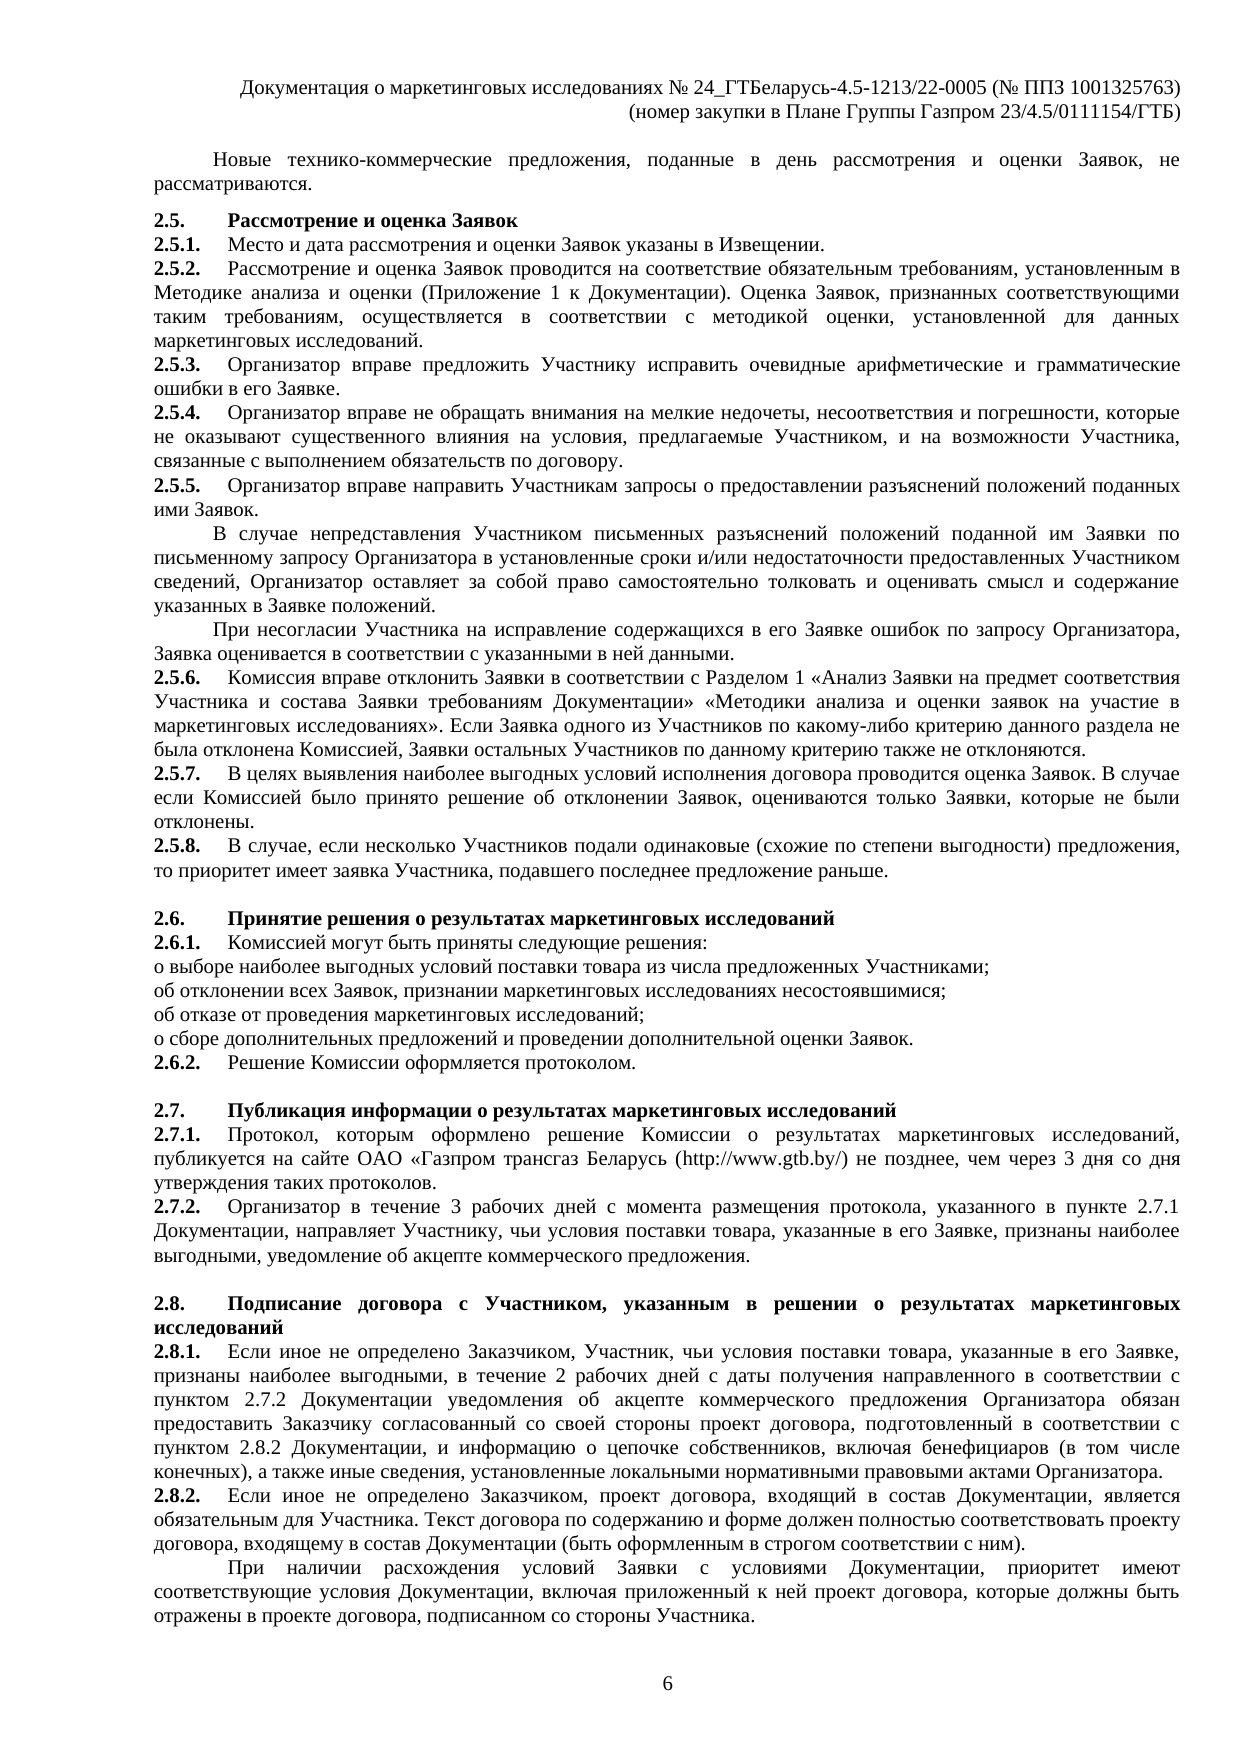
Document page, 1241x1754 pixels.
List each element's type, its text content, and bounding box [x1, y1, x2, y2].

list Принятие решения о результатах маркетинговых исследований [153, 906, 1181, 930]
text В случае непредставления Участником письменных разъяснений положений поданной им Заявки по письменному запросу Организатора в установленные сроки и/или недостаточности предоставленных Участником сведений, Организатор оставляет за собой право самостоятельно толковать и оценивать смысл и содержание указанных в Заявке положений. [153, 521, 1181, 617]
list Комиссия вправе отклонить Заявки в соответствии с Разделом 1 «Анализ Заявки на предмет соответствия Участника и состава Заявки требованиям Документации» «Методики анализа и оценки заявок на участие в маркетинговых исследованиях». Если Заявка одного из Участников по какому-либо критерию данного раздела не была отклонена Комиссией, Заявки остальных Участников по данному критерию также не отклоняются. [153, 665, 1181, 761]
list Подписание договора с Участником, указанным в решении о результатах маркетинговых исследований [153, 1291, 1181, 1339]
list Место и дата рассмотрения и оценки Заявок указаны в Извещении. [153, 232, 1181, 256]
list В случае, если несколько Участников подали одинаковые (схожие по степени выгодности) предложения, то приоритет имеет заявка Участника, подавшего последнее предложение раньше. [153, 833, 1181, 882]
list Рассмотрение и оценка Заявок проводится на соответствие обязательным требованиям, установленным в Методике анализа и оценки (Приложение 1 к Документации). Оценка Заявок, признанных соответствующими таким требованиям, осуществляется в соответствии с методикой оценки, установленной для данных маркетинговых исследований. [153, 256, 1181, 352]
list Комиссией могут быть приняты следующие решения: [153, 930, 1181, 954]
text об отклонении всех Заявок, признании маркетинговых исследованиях несостоявшимися; [153, 978, 1181, 1002]
list Организатор вправе не обращать внимания на мелкие недочеты, несоответствия и погрешности, которые не оказывают существенного влияния на условия, предлагаемые Участником, и на возможности Участника, связанные с выполнением обязательств по договору. [153, 400, 1181, 472]
list Решение Комиссии оформляется протоколом. [153, 1050, 1181, 1074]
text о выборе наиболее выгодных условий поставки товара из числа предложенных Участниками; [153, 954, 1181, 978]
list Организатор вправе предложить Участнику исправить очевидные арифметические и грамматические ошибки в его Заявке. [153, 352, 1181, 400]
text об отказе от проведения маркетинговых исследований; [153, 1002, 1181, 1026]
list В целях выявления наиболее выгодных условий исполнения договора проводится оценка Заявок. В случае если Комиссией было принято решение об отклонении Заявок, оцениваются только Заявки, которые не были отклонены. [153, 761, 1181, 833]
text Новые технико-коммерческие предложения, поданные в день рассмотрения и оценки Заявок, не рассматриваются. [153, 147, 1181, 195]
list Рассмотрение и оценка Заявок [153, 208, 1181, 232]
list Публикация информации о результатах маркетинговых исследований [153, 1098, 1181, 1122]
text о сборе дополнительных предложений и проведении дополнительной оценки Заявок. [153, 1026, 1181, 1050]
text При несогласии Участника на исправление содержащихся в его Заявке ошибок по запросу Организатора, Заявка оценивается в соответствии с указанными в ней данными. [153, 617, 1181, 665]
list Протокол, которым оформлено решение Комиссии о результатах маркетинговых исследований, публикуется на сайте ОАО «Газпром трансгаз Беларусь (http://www.gtb.by/) не позднее, чем через 3 дня со дня утверждения таких протоколов. [153, 1122, 1181, 1194]
list Организатор в течение 3 рабочих дней с момента размещения протокола, указанного в пункте 2.7.1 Документации, направляет Участнику, чьи условия поставки товара, указанные в его Заявке, признаны наиболее выгодными, уведомление об акцепте коммерческого предложения. [153, 1194, 1181, 1267]
list Организатор вправе направить Участникам запросы о предоставлении разъяснений положений поданных ими Заявок. [153, 472, 1181, 521]
list Если иное не определено Заказчиком, Участник, чьи условия поставки товара, указанные в его Заявке, признаны наиболее выгодными, в течение 2 рабочих дней с даты получения направленного в соответствии с пунктом 2.7.2 Документации уведомления об акцепте коммерческого предложения Организатора обязан предоставить Заказчику согласованный со своей стороны проект договора, подготовленный в соответствии с пунктом 2.8.2 Документации, и информацию о цепочке собственников, включая бенефициаров (в том числе конечных), а также иные сведения, установленные локальными нормативными правовыми актами Организатора. [153, 1339, 1181, 1483]
text При наличии расхождения условий Заявки с условиями Документации, приоритет имеют соответствующие условия Документации, включая приложенный к ней проект договора, которые должны быть отражены в проекте договора, подписанном со стороны Участника. [153, 1555, 1181, 1627]
list Если иное не определено Заказчиком, проект договора, входящий в состав Документации, является обязательным для Участника. Текст договора по содержанию и форме должен полностью соответствовать проекту договора, входящему в состав Документации (быть оформленным в строгом соответствии с ним). [153, 1483, 1181, 1555]
